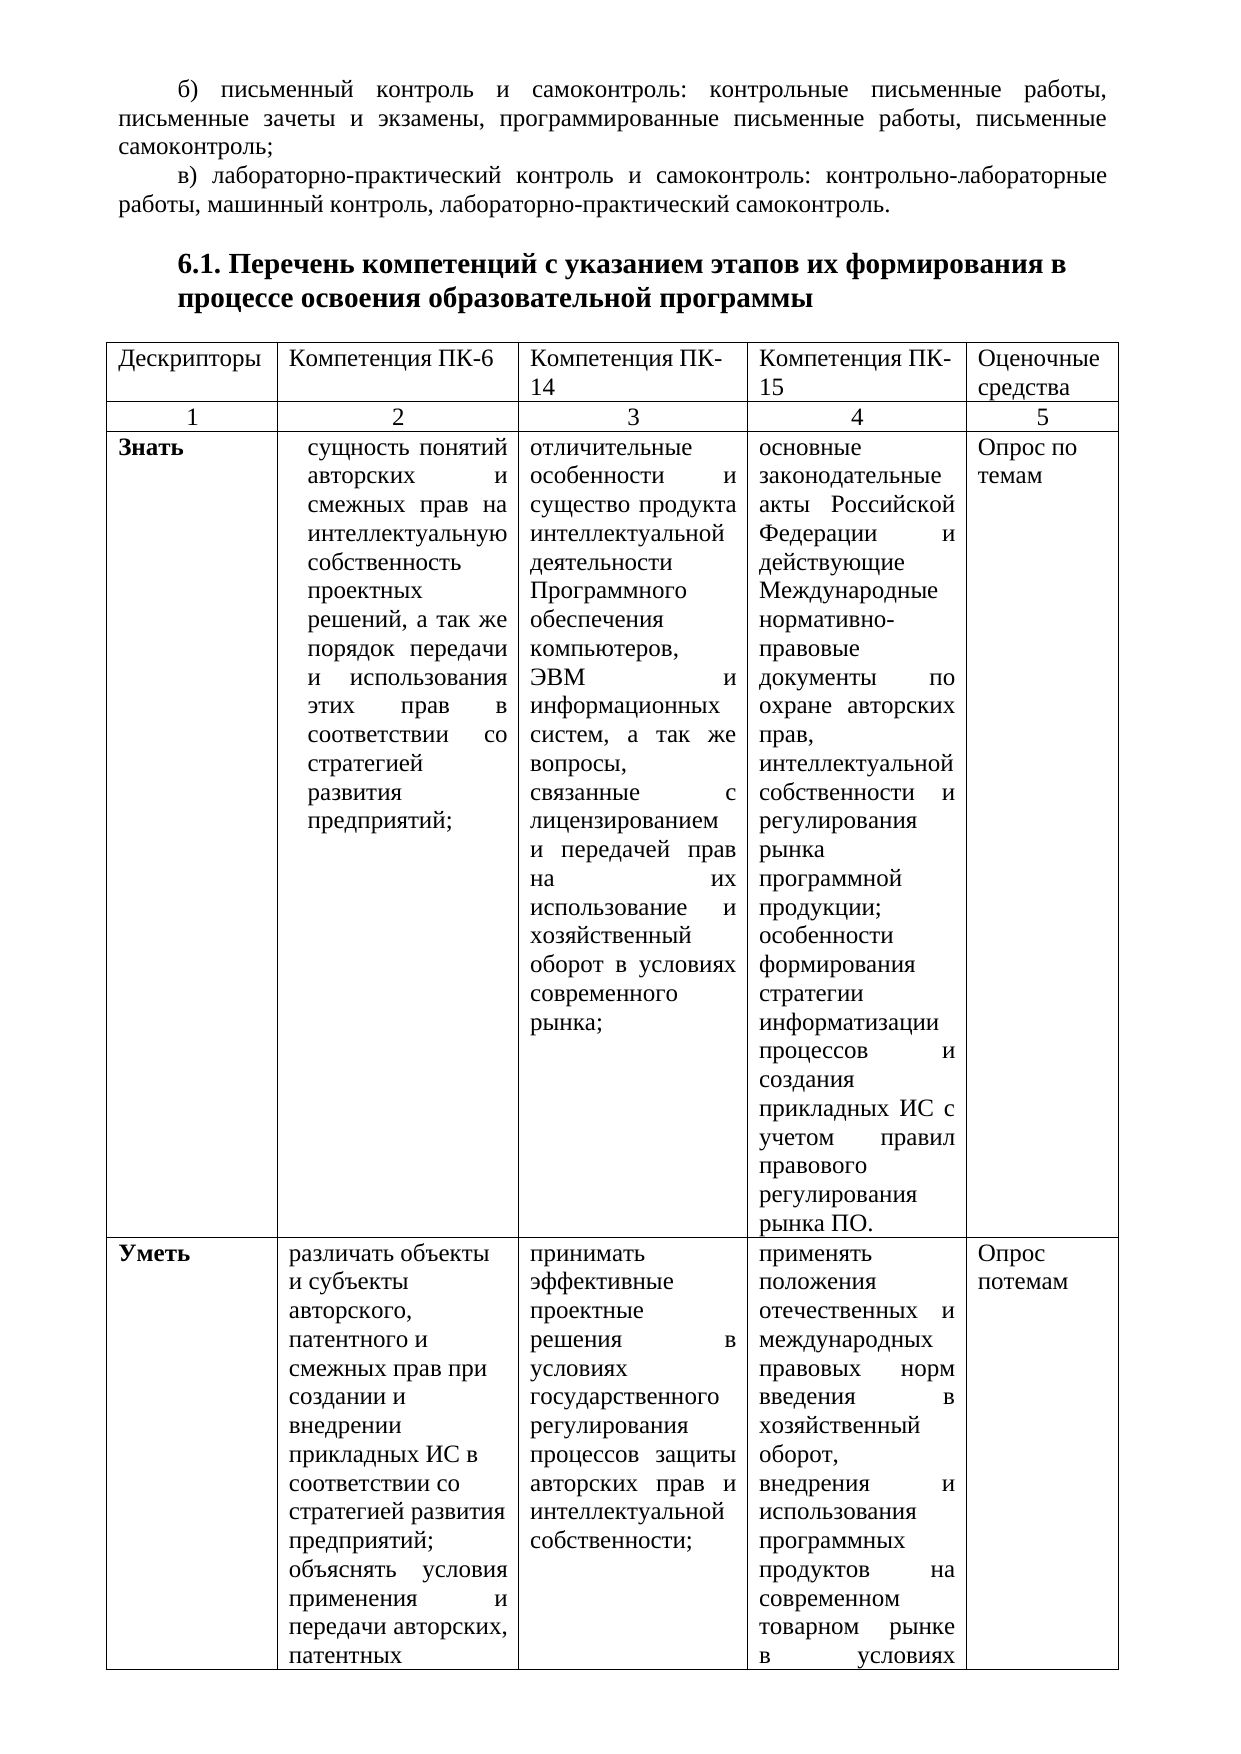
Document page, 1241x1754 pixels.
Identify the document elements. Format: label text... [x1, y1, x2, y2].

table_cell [748, 1238, 966, 1669]
text в) лабораторно-практический контроль и самоконтроль: контрольно-лабораторные работы, машинный контроль, лабораторно-практический самоконтроль. [118, 160, 1107, 218]
table_header Дескрипторы [107, 343, 277, 401]
table_header Компетенция ПК-14 [519, 343, 747, 401]
table_cell 4 [748, 402, 966, 431]
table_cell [278, 1238, 518, 1669]
table_header Компетенция ПК-6 [278, 343, 518, 401]
table_cell основные законодательные акты Российской Федерации и действующие Международные нормативно-правовые документы по охране авторских прав, интеллектуальной собственности и регулирования рынка программной продукции; особенности формирования стратегии информатизации процессов и создания прикладных ИС с учетом правил правового регулирования рынка ПО. [748, 432, 966, 1237]
table_cell Опрос по темам [967, 432, 1118, 1237]
table_cell Уметь [107, 1238, 277, 1669]
table_cell 5 [967, 402, 1118, 431]
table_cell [519, 1238, 747, 1669]
table_cell Знать [107, 432, 277, 1237]
table_cell сущность понятий авторских и смежных прав на интеллектуальную собственность проектных решений, а так же порядок передачи и использования этих прав в соответствии со стратегией развития предприятий; [278, 432, 518, 1237]
table_cell 3 [519, 402, 747, 431]
subtitle 6.1. Перечень компетенций с указанием этапов их формирования в процессе освоения образовательной программы [177, 246, 1107, 313]
table_cell 1 [107, 402, 277, 431]
table_header Компетенция ПК-15 [748, 343, 966, 401]
table_cell Опрос потемам [967, 1238, 1118, 1669]
text б) письменный контроль и самоконтроль: контрольные письменные работы, письменные зачеты и экзамены, программированные письменные работы, письменные самоконтроль; [118, 74, 1107, 160]
table_header Оценочные средства [967, 343, 1118, 401]
table_cell 2 [278, 402, 518, 431]
table_cell отличительные особенности и существо продукта интеллектуальной деятельности Программного обеспечения компьютеров, ЭВМ и информационных систем, а так же вопросы, связанные с лицензированием и передачей прав на их использование и хозяйственный оборот в условиях современного рынка; [519, 432, 747, 1237]
